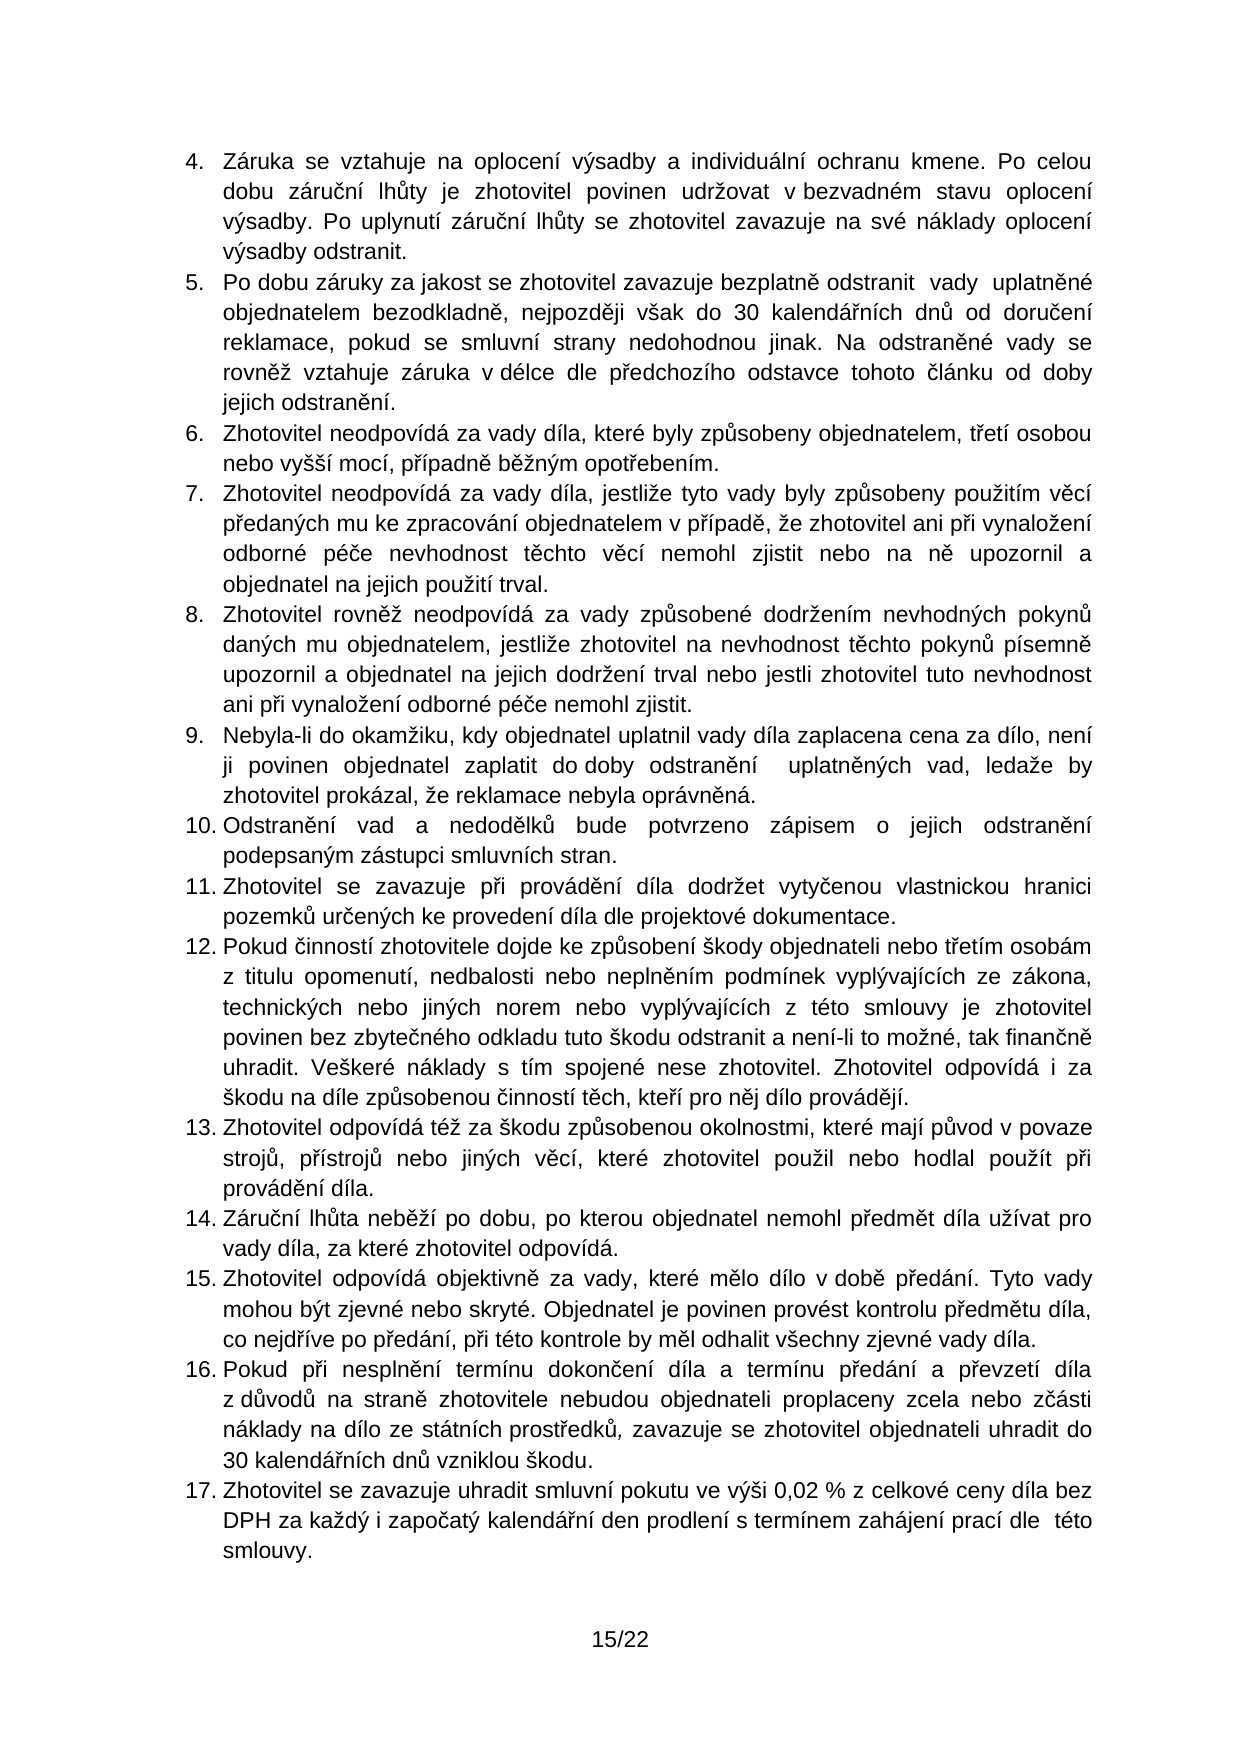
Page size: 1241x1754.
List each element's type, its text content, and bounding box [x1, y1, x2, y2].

list Záruční lhůta neběží po dobu, po kterou objednatel nemohl předmět díla užívat pro vady díla, za které zhotovitel odpovídá. [185, 1205, 1093, 1261]
list Zhotovitel odpovídá též za škodu způsobenou okolnostmi, které mají původ v povaze strojů, přístrojů nebo jiných věcí, které zhotovitel použil nebo hodlal použít při provádění díla. [185, 1114, 1093, 1201]
list Zhotovitel se zavazuje uhradit smluvní pokutu ve výši 0,02 % z celkové ceny díla bez DPH za každý i započatý kalendářní den prodlení s termínem zahájení prací dle této smlouvy. [185, 1477, 1093, 1563]
list Zhotovitel rovněž neodpovídá za vady způsobené dodržením nevhodných pokynů daných mu objednatelem, jestliže zhotovitel na nevhodnost těchto pokynů písemně upozornil a objednatel na jejich dodržení trval nebo jestli zhotovitel tuto nevhodnost ani při vynaložení odborné péče nemohl zjistit. [185, 601, 1093, 718]
list Pokud při nesplnění termínu dokončení díla a termínu předání a převzetí díla z důvodů na straně zhotovitele nebudou objednateli proplaceny zcela nebo zčásti náklady na dílo ze státních prostředků, zavazuje se zhotovitel objednateli uhradit do 30 kalendářních dnů vzniklou škodu. [185, 1356, 1093, 1473]
list Pokud činností zhotovitele dojde ke způsobení škody objednateli nebo třetím osobám z titulu opomenutí, nedbalosti nebo neplněním podmínek vyplývajících ze zákona, technických nebo jiných norem nebo vyplývajících z této smlouvy je zhotovitel povinen bez zbytečného odkladu tuto škodu odstranit a není-li to možné, tak finančně uhradit. Veškeré náklady s tím spojené nese zhotovitel. Zhotovitel odpovídá i za škodu na díle způsobenou činností těch, kteří pro něj dílo provádějí. [185, 933, 1093, 1110]
list Po dobu záruky za jakost se zhotovitel zavazuje bezplatně odstranit vady uplatněné objednatelem bezodkladně, nejpozději však do 30 kalendářních dnů od doručení reklamace, pokud se smluvní strany nedohodnou jinak. Na odstraněné vady se rovněž vztahuje záruka v délce dle předchozího odstavce tohoto článku od doby jejich odstranění. [185, 268, 1093, 416]
list Zhotovitel se zavazuje při provádění díla dodržet vytyčenou vlastnickou hranici pozemků určených ke provedení díla dle projektové dokumentace. [185, 873, 1093, 929]
list Nebyla-li do okamžiku, kdy objednatel uplatnil vady díla zaplacena cena za dílo, není ji povinen objednatel zaplatit do doby odstranění uplatněných vad, ledaže by zhotovitel prokázal, že reklamace nebyla oprávněná. [185, 722, 1093, 808]
list Zhotovitel odpovídá objektivně za vady, které mělo dílo v době předání. Tyto vady mohou být zjevné nebo skryté. Objednatel je povinen provést kontrolu předmětu díla, co nejdříve po předání, při této kontrole by měl odhalit všechny zjevné vady díla. [185, 1265, 1093, 1352]
list Zhotovitel neodpovídá za vady díla, jestliže tyto vady byly způsobeny použitím věcí předaných mu ke zpracování objednatelem v případě, že zhotovitel ani při vynaložení odborné péče nevhodnost těchto věcí nemohl zjistit nebo na ně upozornil a objednatel na jejich použití trval. [185, 480, 1093, 597]
list Záruka se vztahuje na oplocení výsadby a individuální ochranu kmene. Po celou dobu záruční lhůty je zhotovitel povinen udržovat v bezvadném stavu oplocení výsadby. Po uplynutí záruční lhůty se zhotovitel zavazuje na své náklady oplocení výsadby odstranit. [185, 148, 1093, 264]
list Odstranění vad a nedodělků bude potvrzeno zápisem o jejich odstranění podepsaným zástupci smluvních stran. [185, 812, 1093, 869]
list Zhotovitel neodpovídá za vady díla, které byly způsobeny objednatelem, třetí osobou nebo vyšší mocí, případně běžným opotřebením. [185, 419, 1093, 476]
